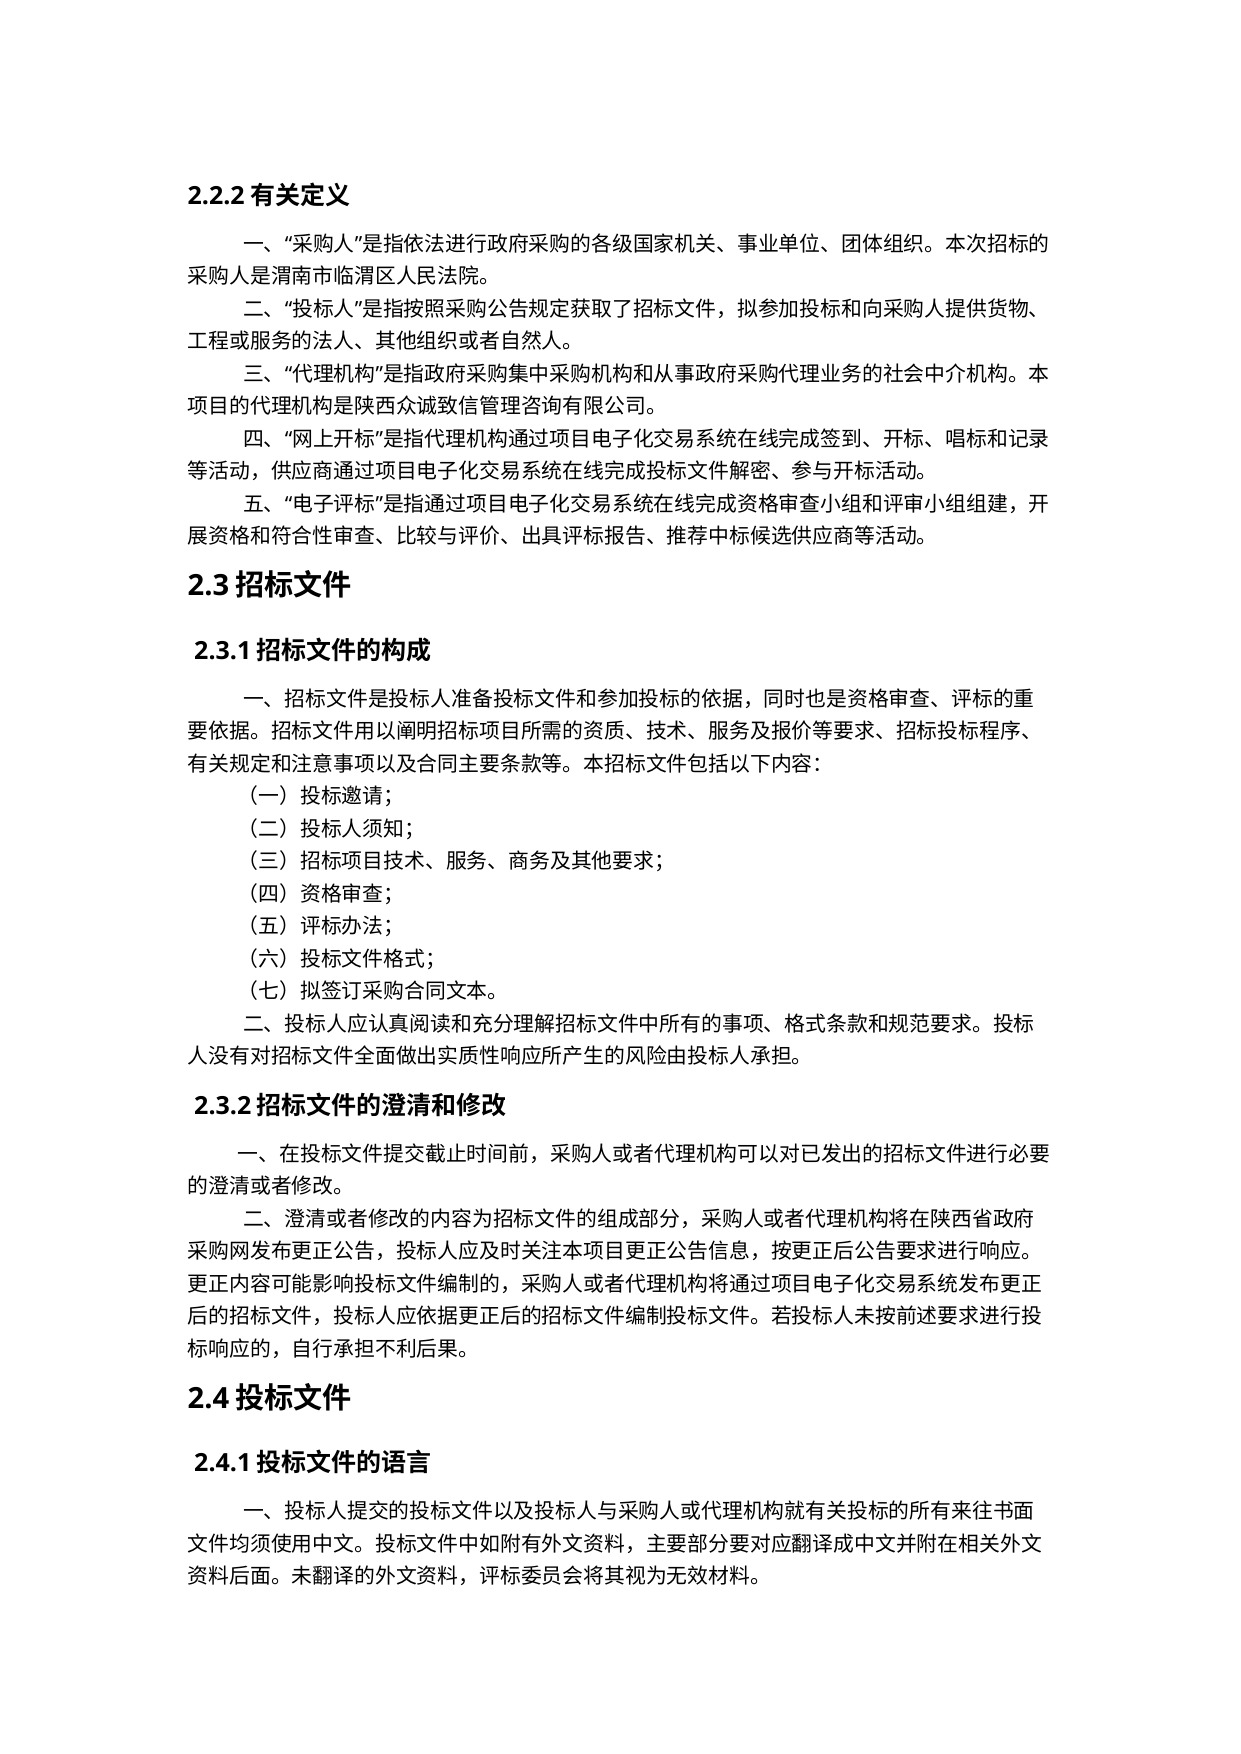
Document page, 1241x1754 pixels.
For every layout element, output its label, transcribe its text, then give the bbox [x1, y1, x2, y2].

text 一、投标人提交的投标文件以及投标人与采购人或代理机构就有关投标的所有来往书面文件均须使用中文。投标文件中如附有外文资料，主要部分要对应翻译成中文并附在相关外文资料后面。未翻译的外文资料，评标委员会将其视为无效材料。 [187, 1494, 1053, 1592]
text 二、投标人应认真阅读和充分理解招标文件中所有的事项、格式条款和规范要求。投标人没有对招标文件全面做出实质性响应所产生的风险由投标人承担。 [187, 1007, 1053, 1072]
text 四、“网上开标”是指代理机构通过项目电子化交易系统在线完成签到、开标、唱标和记录等活动，供应商通过项目电子化交易系统在线完成投标文件解密、参与开标活动。 [187, 422, 1053, 487]
text （七）拟签订采购合同文本。 [187, 974, 1053, 1007]
text （一）投标邀请； [187, 779, 1053, 812]
text （五）评标办法； [187, 909, 1053, 942]
text 五、“电子评标”是指通过项目电子化交易系统在线完成资格审查小组和评审小组组建，开展资格和符合性审查、比较与评价、出具评标报告、推荐中标候选供应商等活动。 [187, 487, 1053, 552]
text 二、澄清或者修改的内容为招标文件的组成部分，采购人或者代理机构将在陕西省政府采购网发布更正公告，投标人应及时关注本项目更正公告信息，按更正后公告要求进行响应。更正内容可能影响投标文件编制的，采购人或者代理机构将通过项目电子化交易系统发布更正后的招标文件，投标人应依据更正后的招标文件编制投标文件。若投标人未按前述要求进行投标响应的，自行承担不利后果。 [187, 1202, 1053, 1364]
text 2.4.1投标文件的语言 [187, 1429, 1053, 1494]
text 2.2.2有关定义 [187, 162, 1053, 227]
text 二、“投标人”是指按照采购公告规定获取了招标文件，拟参加投标和向采购人提供货物、工程或服务的法人、其他组织或者自然人。 [187, 292, 1053, 357]
text 2.4投标文件 [187, 1364, 1053, 1429]
text （二）投标人须知； [187, 812, 1053, 844]
text （六）投标文件格式； [187, 942, 1053, 974]
text 一、招标文件是投标人准备投标文件和参加投标的依据，同时也是资格审查、评标的重要依据。招标文件用以阐明招标项目所需的资质、技术、服务及报价等要求、招标投标程序、有关规定和注意事项以及合同主要条款等。本招标文件包括以下内容： [187, 682, 1053, 779]
text 2.3招标文件 [187, 552, 1053, 617]
text 三、“代理机构”是指政府采购集中采购机构和从事政府采购代理业务的社会中介机构。本项目的代理机构是陕西众诚致信管理咨询有限公司。 [187, 357, 1053, 422]
text （四）资格审查； [187, 877, 1053, 909]
text 一、在投标文件提交截止时间前，采购人或者代理机构可以对已发出的招标文件进行必要的澄清或者修改。 [187, 1137, 1053, 1202]
text 2.3.1招标文件的构成 [187, 617, 1053, 682]
text （三）招标项目技术、服务、商务及其他要求； [187, 844, 1053, 877]
text 一、“采购人”是指依法进行政府采购的各级国家机关、事业单位、团体组织。本次招标的采购人是渭南市临渭区人民法院。 [187, 227, 1053, 292]
text 2.3.2招标文件的澄清和修改 [187, 1072, 1053, 1137]
